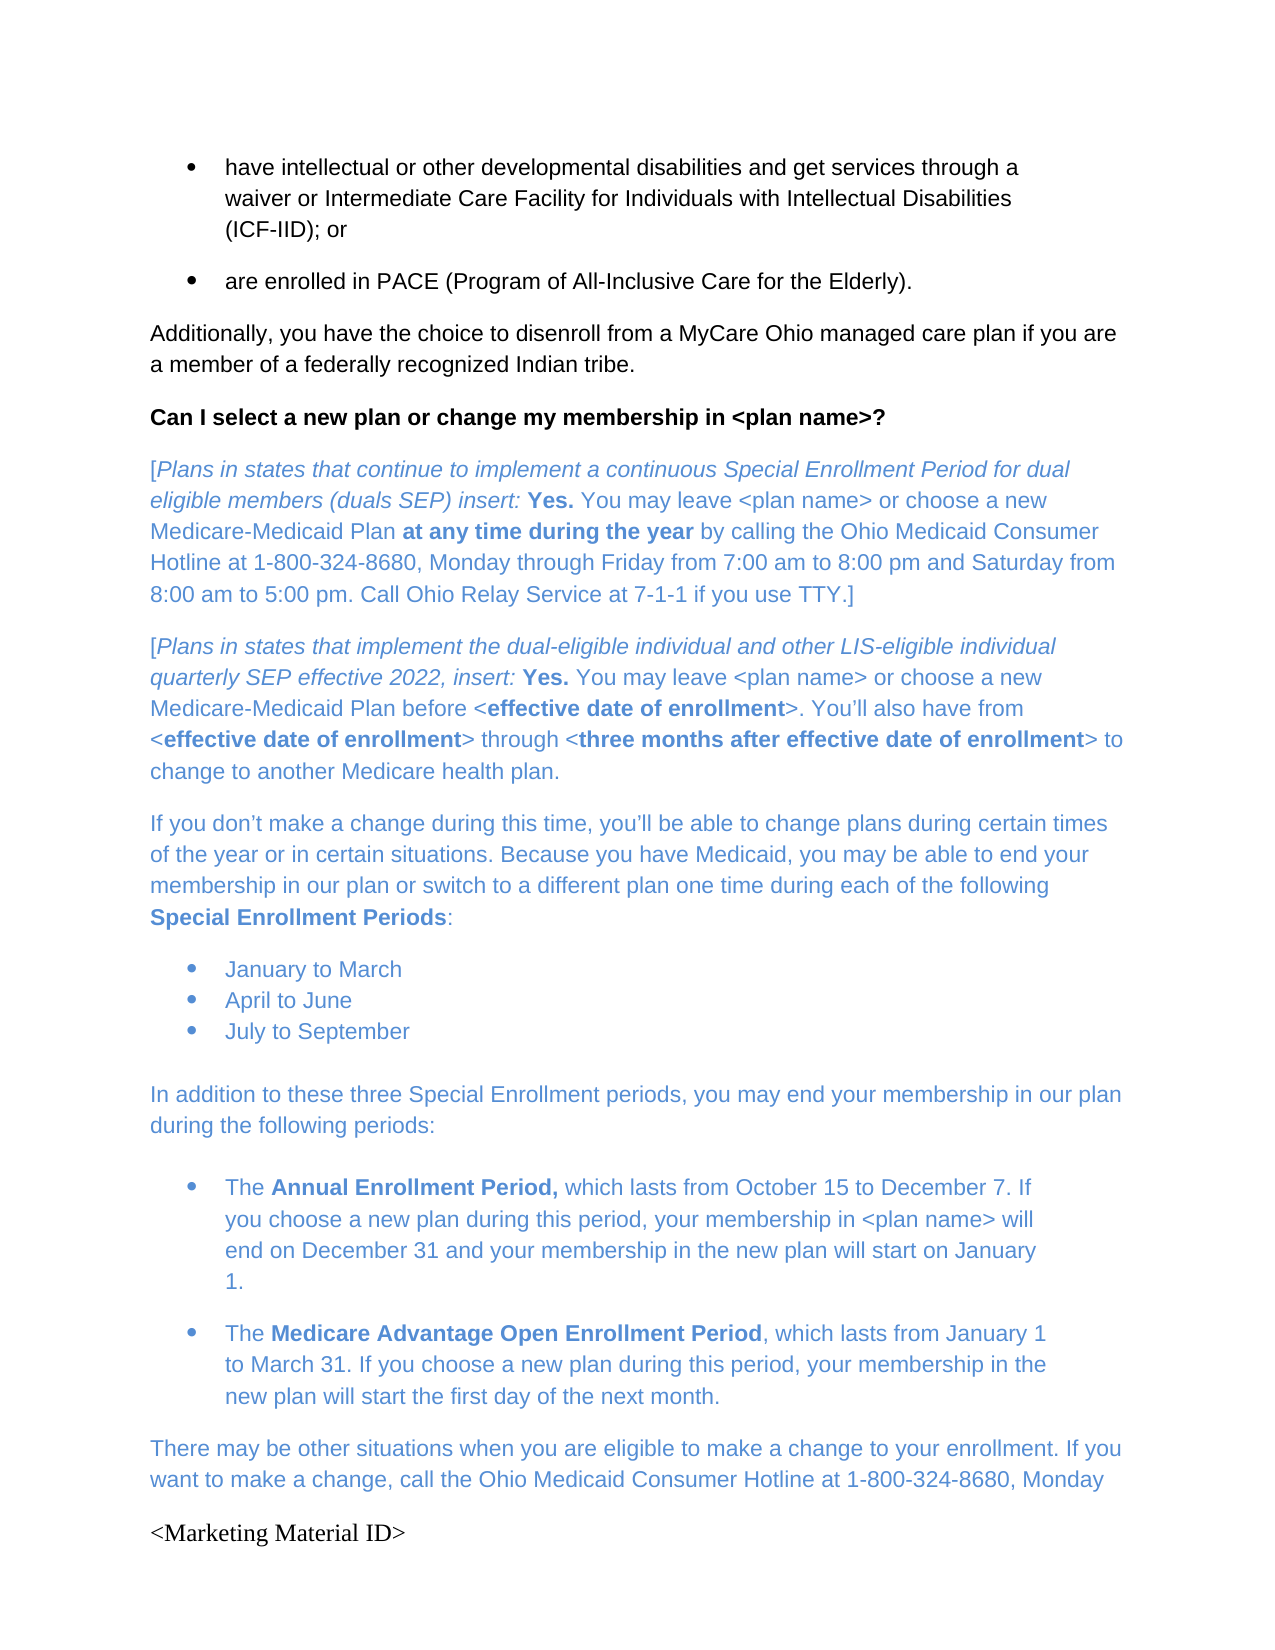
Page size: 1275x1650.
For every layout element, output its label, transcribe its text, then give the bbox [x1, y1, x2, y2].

list January to March [187, 952, 1050, 983]
text If you don’t make a change during this time, you’ll be able to change plans during certain times of the year or in certain situations. Because you have Medicaid, you may be able to end your membership in our plan or switch to a different plan one time during each of the following Special Enrollment Periods: [150, 806, 1125, 931]
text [150, 1431, 1125, 1494]
list The Annual Enrollment Period, which lasts from October 15 to December 7. If you choose a new plan during this period, your membership in <plan name> will end on December 31 and your membership in the new plan will start on January 1. [187, 1171, 1050, 1296]
text In addition to these three Special Enrollment periods, you may end your membership in our plan during the following periods: [150, 1077, 1125, 1139]
list are enrolled in PACE (Program of All-Inclusive Care for the Elderly). [187, 264, 1050, 296]
text Additionally, you have the choice to disenroll from a MyCare Ohio managed care plan if you are a member of a federally recognized Indian tribe. [150, 317, 1125, 379]
list July to September [187, 1014, 1050, 1046]
list have intellectual or other developmental disabilities and get services through a waiver or Intermediate Care Facility for Individuals with Intellectual Disabilities (ICF-IID); or [187, 150, 1050, 244]
list April to June [187, 983, 1050, 1014]
text Can I select a new plan or change my membership in <plan name>? [150, 400, 1125, 431]
text [Plans in states that continue to implement a continuous Special Enrollment Period for dual eligible members (duals SEP) insert: Yes. You may leave <plan name> or choose a new Medicare-Medicaid Plan at any time during the year by calling the Ohio Medicaid Consumer Hotline at 1-800-324-8680, Monday through Friday from 7:00 am to 8:00 pm and Saturday from 8:00 am to 5:00 pm. Call Ohio Relay Service at 7-1-1 if you use TTY.] [150, 452, 1125, 608]
text [Plans in states that implement the dual-eligible individual and other LIS-eligible individual quarterly SEP effective 2022, insert: Yes. You may leave <plan name> or choose a new Medicare-Medicaid Plan before <effective date of enrollment>. You’ll also have from <effective date of enrollment> through <three months after effective date of enrollment> to change to another Medicare health plan. [150, 629, 1125, 785]
list The Medicare Advantage Open Enrollment Period, which lasts from January 1 to March 31. If you choose a new plan during this period, your membership in the new plan will start the first day of the next month. [187, 1317, 1050, 1410]
